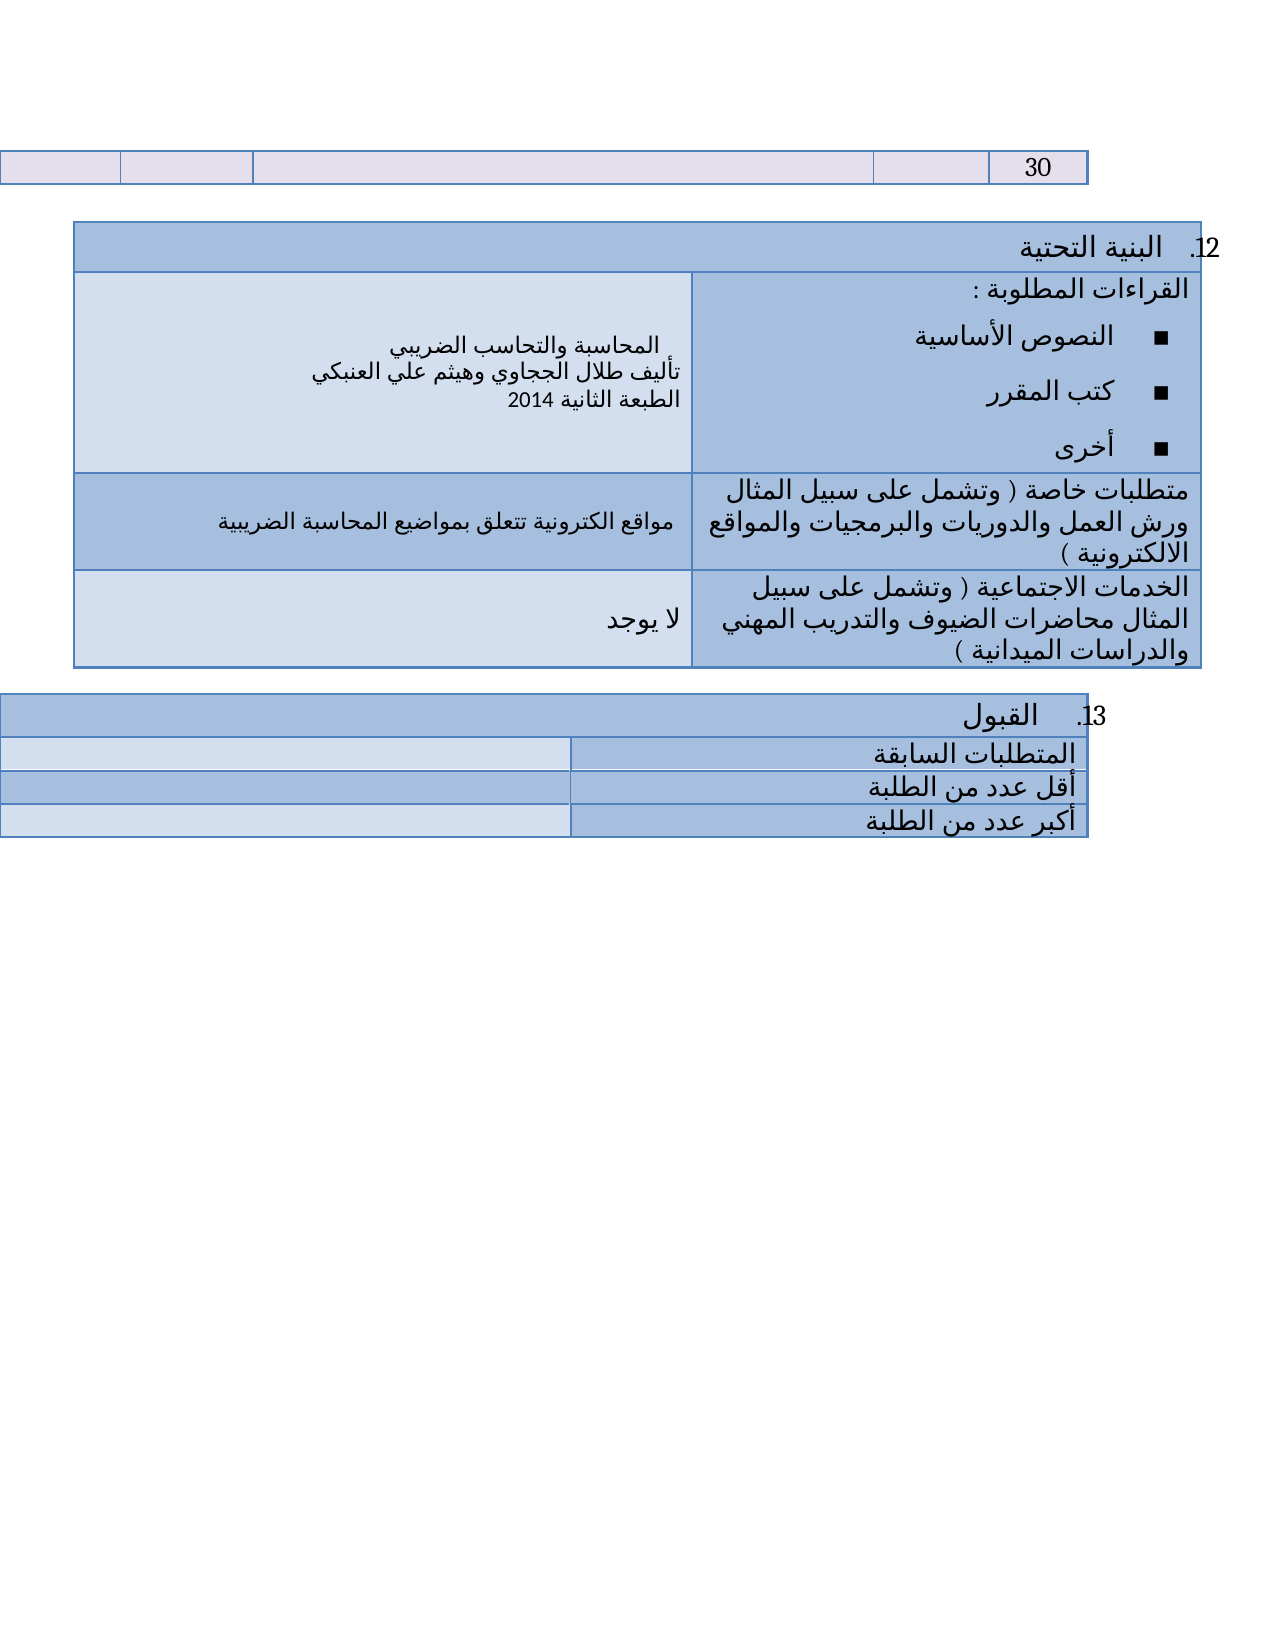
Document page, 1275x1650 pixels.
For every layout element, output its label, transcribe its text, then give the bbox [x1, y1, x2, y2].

table_header القبول [1, 695, 1086, 736]
table_cell [1, 770, 570, 803]
table_cell القراءات المطلوبة : النصوص الأساسية كتب المقرر أخرى [693, 273, 1200, 472]
table_cell المحاسبة والتحاسب الضريبي تأليف طلال الججاوي وهيثم علي العنبكي الطبعة الثانية 2014 [75, 273, 691, 472]
table_header البنية التحتية [75, 223, 1200, 271]
table_cell الخدمات الاجتماعية ( وتشمل على سبيل المثال محاضرات الضيوف والتدريب المهني والدراسات الميدانية ) [693, 571, 1200, 666]
table_cell [1, 803, 570, 836]
table_cell متطلبات خاصة ( وتشمل على سبيل المثال ورش العمل والدوريات والبرمجيات والمواقع الالكترونية ) [693, 474, 1200, 569]
table_cell المتطلبات السابقة [572, 738, 1086, 769]
table_cell لا يوجد [75, 571, 691, 666]
table_cell [1, 738, 570, 769]
table_cell 30 [990, 152, 1086, 183]
table_cell مواقع الكترونية تتعلق بمواضيع المحاسبة الضريبية [75, 474, 691, 569]
table_cell [254, 152, 873, 183]
table_cell أقل عدد من الطلبة [571, 772, 1086, 803]
table_cell [1, 152, 120, 183]
table_cell [121, 152, 252, 183]
table_cell [874, 152, 988, 183]
table_cell أكبر عدد من الطلبة [572, 805, 1086, 836]
